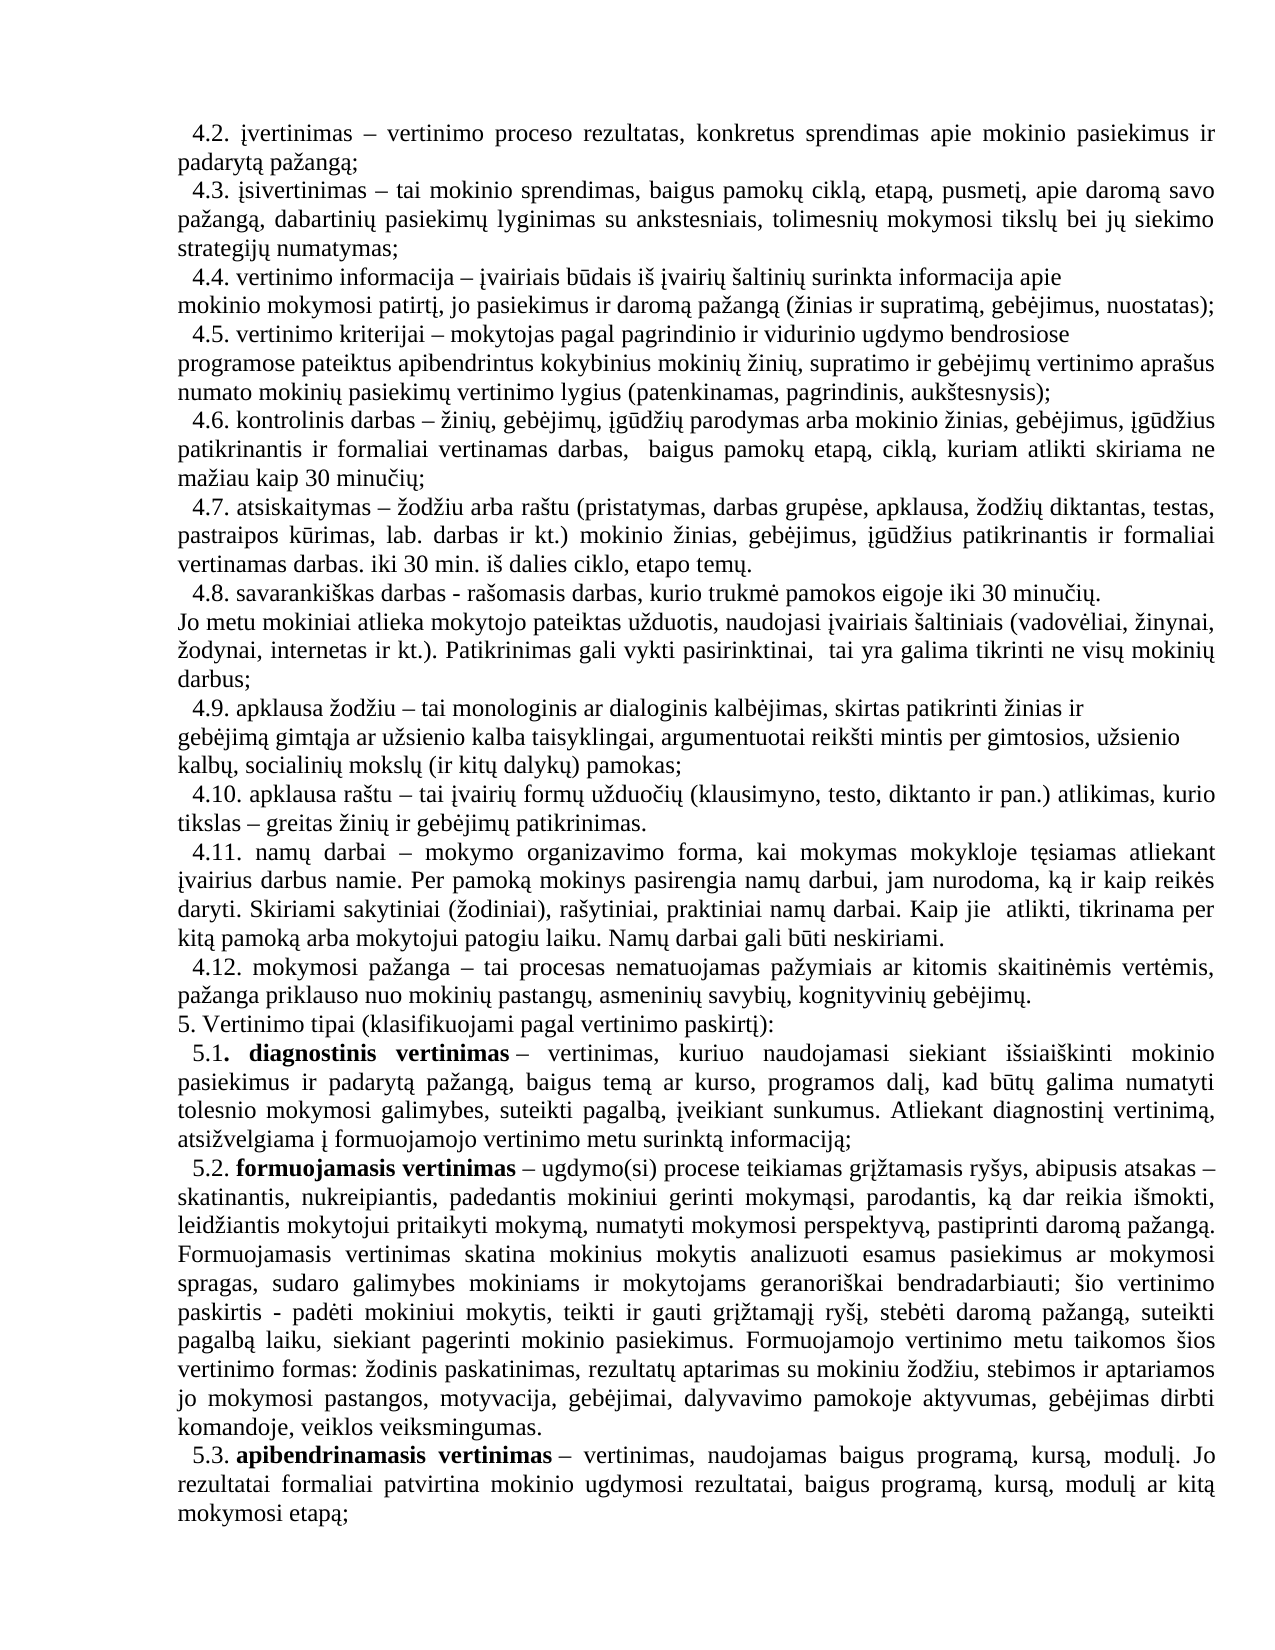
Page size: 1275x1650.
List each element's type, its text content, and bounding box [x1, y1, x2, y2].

text 5.3. apibendrinamasis vertinimas – vertinimas, naudojamas baigus programą, kursą, modulį. Jo rezultatai formaliai patvirtina mokinio ugdymosi rezultatai, baigus programą, kursą, modulį ar kitą mokymosi etapą; [177, 1441, 1216, 1527]
text 4.5. vertinimo kriterijai – mokytojas pagal pagrindinio ir vidurinio ugdymo bendrosiose [192, 319, 1216, 348]
text 4.3. įsivertinimas – tai mokinio sprendimas, baigus pamokų ciklą, etapą, pusmetį, apie daromą savo pažangą, dabartinių pasiekimų lyginimas su ankstesniais, tolimesnių mokymosi tikslų bei jų siekimo strategijų numatymas; [177, 176, 1216, 262]
text kalbų, socialinių mokslų (ir kitų dalykų) pamokas; [177, 751, 1216, 779]
text Jo metu mokiniai atlieka mokytojo pateiktas užduotis, naudojasi įvairiais šaltiniais (vadovėliai, žinynai, žodynai, internetas ir kt.). Patikrinimas gali vykti pasirinktinai, tai yra galima tikrinti ne visų mokinių darbus; [177, 607, 1216, 693]
text 4.9. apklausa žodžiu – tai monologinis ar dialoginis kalbėjimas, skirtas patikrinti žinias ir [177, 693, 1216, 722]
text programose pateiktus apibendrintus kokybinius mokinių žinių, supratimo ir gebėjimų vertinimo aprašus numato mokinių pasiekimų vertinimo lygius (patenkinamas, pagrindinis, aukštesnysis); [177, 348, 1216, 406]
text 4.2. įvertinimas – vertinimo proceso rezultatas, konkretus sprendimas apie mokinio pasiekimus ir padarytą pažangą; [177, 118, 1216, 176]
text mokinio mokymosi patirtį, jo pasiekimus ir daromą pažangą (žinias ir supratimą, gebėjimus, nuostatas); [177, 291, 1216, 319]
text gebėjimą gimtąja ar užsienio kalba taisyklingai, argumentuotai reikšti mintis per gimtosios, užsienio [177, 722, 1216, 751]
text 4.6. kontrolinis darbas – žinių, gebėjimų, įgūdžių parodymas arba mokinio žinias, gebėjimus, įgūdžius patikrinantis ir formaliai vertinamas darbas, baigus pamokų etapą, ciklą, kuriam atlikti skiriama ne mažiau kaip 30 minučių; [177, 406, 1216, 492]
text 4.12. mokymosi pažanga – tai procesas nematuojamas pažymiais ar kitomis skaitinėmis vertėmis, pažanga priklauso nuo mokinių pastangų, asmeninių savybių, kognityvinių gebėjimų. [177, 952, 1216, 1009]
text 4.10. apklausa raštu – tai įvairių formų užduočių (klausimyno, testo, diktanto ir pan.) atlikimas, kurio tikslas – greitas žinių ir gebėjimų patikrinimas. [177, 779, 1216, 837]
text 5. Vertinimo tipai (klasifikuojami pagal vertinimo paskirtį): [177, 1009, 1216, 1038]
text 4.8. savarankiškas darbas - rašomasis darbas, kurio trukmė pamokos eigoje iki 30 minučių. [192, 578, 1216, 607]
text 4.7. atsiskaitymas – žodžiu arba raštu (pristatymas, darbas grupėse, apklausa, žodžių diktantas, testas, pastraipos kūrimas, lab. darbas ir kt.) mokinio žinias, gebėjimus, įgūdžius patikrinantis ir formaliai vertinamas darbas. iki 30 min. iš dalies ciklo, etapo temų. [177, 492, 1216, 578]
text 4.4. vertinimo informacija – įvairiais būdais iš įvairių šaltinių surinkta informacija apie [177, 262, 1216, 291]
text 4.11. namų darbai – mokymo organizavimo forma, kai mokymas mokykloje tęsiamas atliekant įvairius darbus namie. Per pamoką mokinys pasirengia namų darbui, jam nurodoma, ką ir kaip reikės daryti. Skiriami sakytiniai (žodiniai), rašytiniai, praktiniai namų darbai. Kaip jie atlikti, tikrinama per kitą pamoką arba mokytojui patogiu laiku. Namų darbai gali būti neskiriami. [177, 837, 1216, 952]
text 5.2. formuojamasis vertinimas – ugdymo(si) procese teikiamas grįžtamasis ryšys, abipusis atsakas – skatinantis, nukreipiantis, padedantis mokiniui gerinti mokymąsi, parodantis, ką dar reikia išmokti, leidžiantis mokytojui pritaikyti mokymą, numatyti mokymosi perspektyvą, pastiprinti daromą pažangą. Formuojamasis vertinimas skatina mokinius mokytis analizuoti esamus pasiekimus ar mokymosi spragas, sudaro galimybes mokiniams ir mokytojams geranoriškai bendradarbiauti; šio vertinimo paskirtis - padėti mokiniui mokytis, teikti ir gauti grįžtamąjį ryšį, stebėti daromą pažangą, suteikti pagalbą laiku, siekiant pagerinti mokinio pasiekimus. Formuojamojo vertinimo metu taikomos šios vertinimo formas: žodinis paskatinimas, rezultatų aptarimas su mokiniu žodžiu, stebimos ir aptariamos jo mokymosi pastangos, motyvacija, gebėjimai, dalyvavimo pamokoje aktyvumas, gebėjimas dirbti komandoje, veiklos veiksmingumas. [177, 1153, 1216, 1441]
text 5.1. diagnostinis vertinimas – vertinimas, kuriuo naudojamasi siekiant išsiaiškinti mokinio pasiekimus ir padarytą pažangą, baigus temą ar kurso, programos dalį, kad būtų galima numatyti tolesnio mokymosi galimybes, suteikti pagalbą, įveikiant sunkumus. Atliekant diagnostinį vertinimą, atsižvelgiama į formuojamojo vertinimo metu surinktą informaciją; [177, 1038, 1216, 1153]
